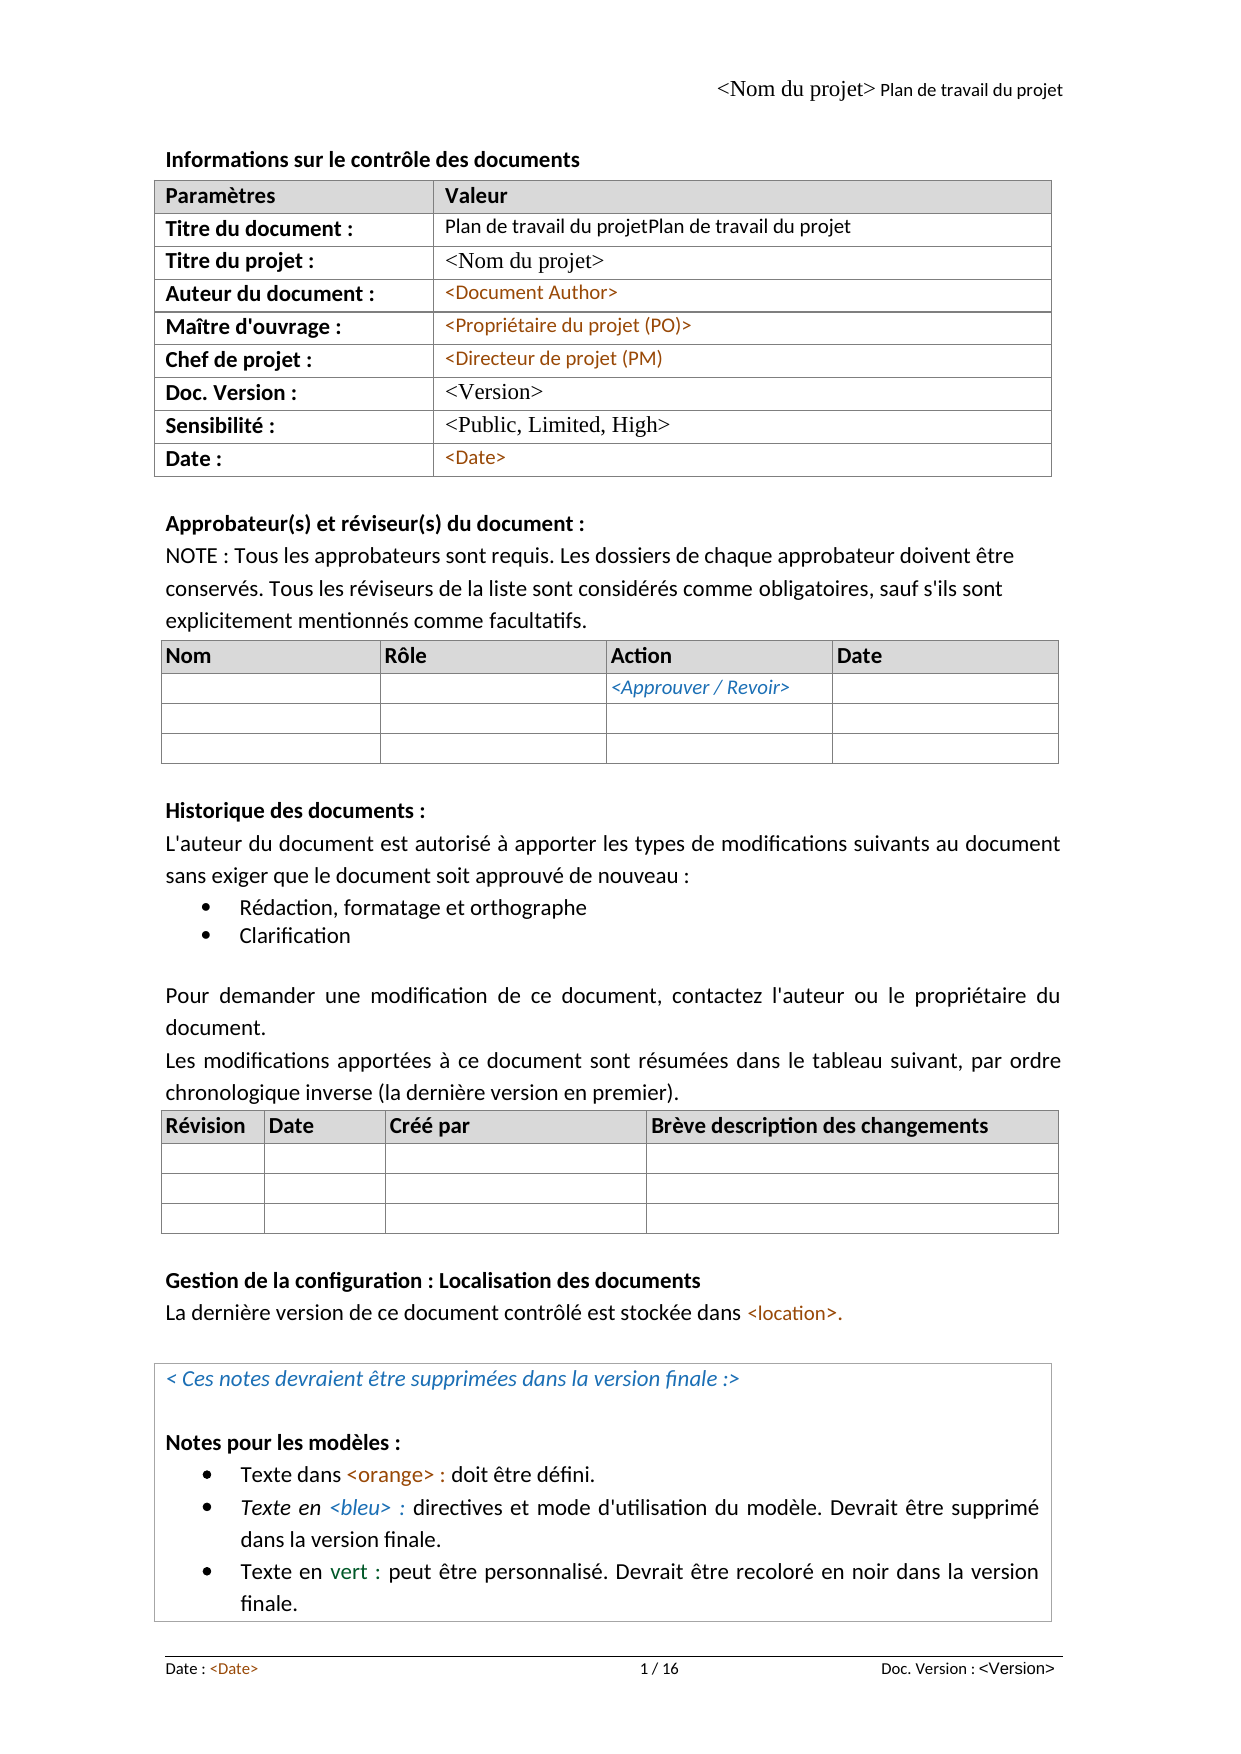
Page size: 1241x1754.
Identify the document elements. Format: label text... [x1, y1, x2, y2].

text NOTE : Tous les approbateurs sont requis. Les dossiers de chaque approbateur doivent être conservés. Tous les réviseurs de la liste sont considérés comme obligatoires, sauf s'ils sont explicitement mentionnés comme facultatifs. [165, 541, 1063, 634]
table_cell <Document Author> [434, 280, 1051, 311]
table_cell [265, 1174, 385, 1203]
table_cell [833, 674, 1058, 703]
table_header Action [607, 641, 832, 673]
list Rédaction, formatage et orthographe [202, 893, 1063, 921]
table_cell [162, 1174, 264, 1203]
table_cell [833, 734, 1058, 763]
table_cell [381, 734, 606, 763]
table_cell [386, 1144, 646, 1173]
table_cell [386, 1174, 646, 1203]
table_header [155, 1364, 1051, 1621]
text Les modifications apportées à ce document sont résumées dans le tableau suivant, par ordre chronologique inverse (la dernière version en premier). [165, 1046, 1063, 1106]
table_cell [162, 1144, 264, 1173]
table_cell [607, 734, 832, 763]
text Historique des documents : [165, 797, 1063, 824]
table_header Nom [162, 641, 380, 673]
table_cell [607, 704, 832, 733]
table_cell [162, 674, 380, 703]
table_cell [647, 1204, 1058, 1233]
table_cell [381, 704, 606, 733]
table_cell [265, 1204, 385, 1233]
table_cell [434, 444, 1051, 476]
table_cell [162, 704, 380, 733]
table_header Révision [162, 1111, 264, 1143]
table_header Créé par [386, 1111, 646, 1143]
table_cell [265, 1144, 385, 1173]
table_header Brève description des changements [647, 1111, 1058, 1143]
table_cell Doc. Version : [155, 378, 433, 410]
table_header Valeur [434, 181, 1051, 213]
table_cell Titre du document : [155, 214, 433, 246]
table_header Date [833, 641, 1058, 673]
table_cell <Propriétaire du projet (PO)> [434, 313, 1051, 344]
table_cell Titre du projet : [155, 247, 433, 278]
text La dernière version de ce document contrôlé est stockée dans <location>. [165, 1298, 1063, 1326]
table_cell [833, 704, 1058, 733]
table_cell [434, 411, 1051, 443]
table_cell [647, 1144, 1058, 1173]
table_cell Date : [155, 444, 433, 476]
table_cell [386, 1204, 646, 1233]
table_header Paramètres [155, 181, 433, 213]
table_cell <Directeur de projet (PM) [434, 345, 1051, 377]
table_cell Plan de travail du projet [434, 214, 1051, 246]
table_cell Chef de projet : [155, 345, 433, 377]
table_header Date [265, 1111, 385, 1143]
table_cell [381, 674, 606, 703]
table_cell Auteur du document : [155, 280, 433, 311]
text Informations sur le contrôle des documents [165, 146, 1063, 173]
list Clarification [202, 921, 1063, 949]
text Pour demander une modification de ce document, contactez l'auteur ou le propriétaire du document. [165, 981, 1063, 1042]
table_cell Maître d'ouvrage : [155, 313, 433, 344]
text Gestion de la configuration : Localisation des documents [165, 1266, 1063, 1294]
text L'auteur du document est autorisé à apporter les types de modifications suivants au document sans exiger que le document soit approuvé de nouveau : [165, 829, 1063, 889]
table_header Rôle [381, 641, 606, 673]
table_cell [162, 734, 380, 763]
table_cell [647, 1174, 1058, 1203]
table_cell Sensibilité : [155, 411, 433, 443]
text Approbateur(s) et réviseur(s) du document : [165, 509, 1063, 537]
table_cell [162, 1204, 264, 1233]
table_cell <Approuver / Revoir> [607, 674, 832, 703]
